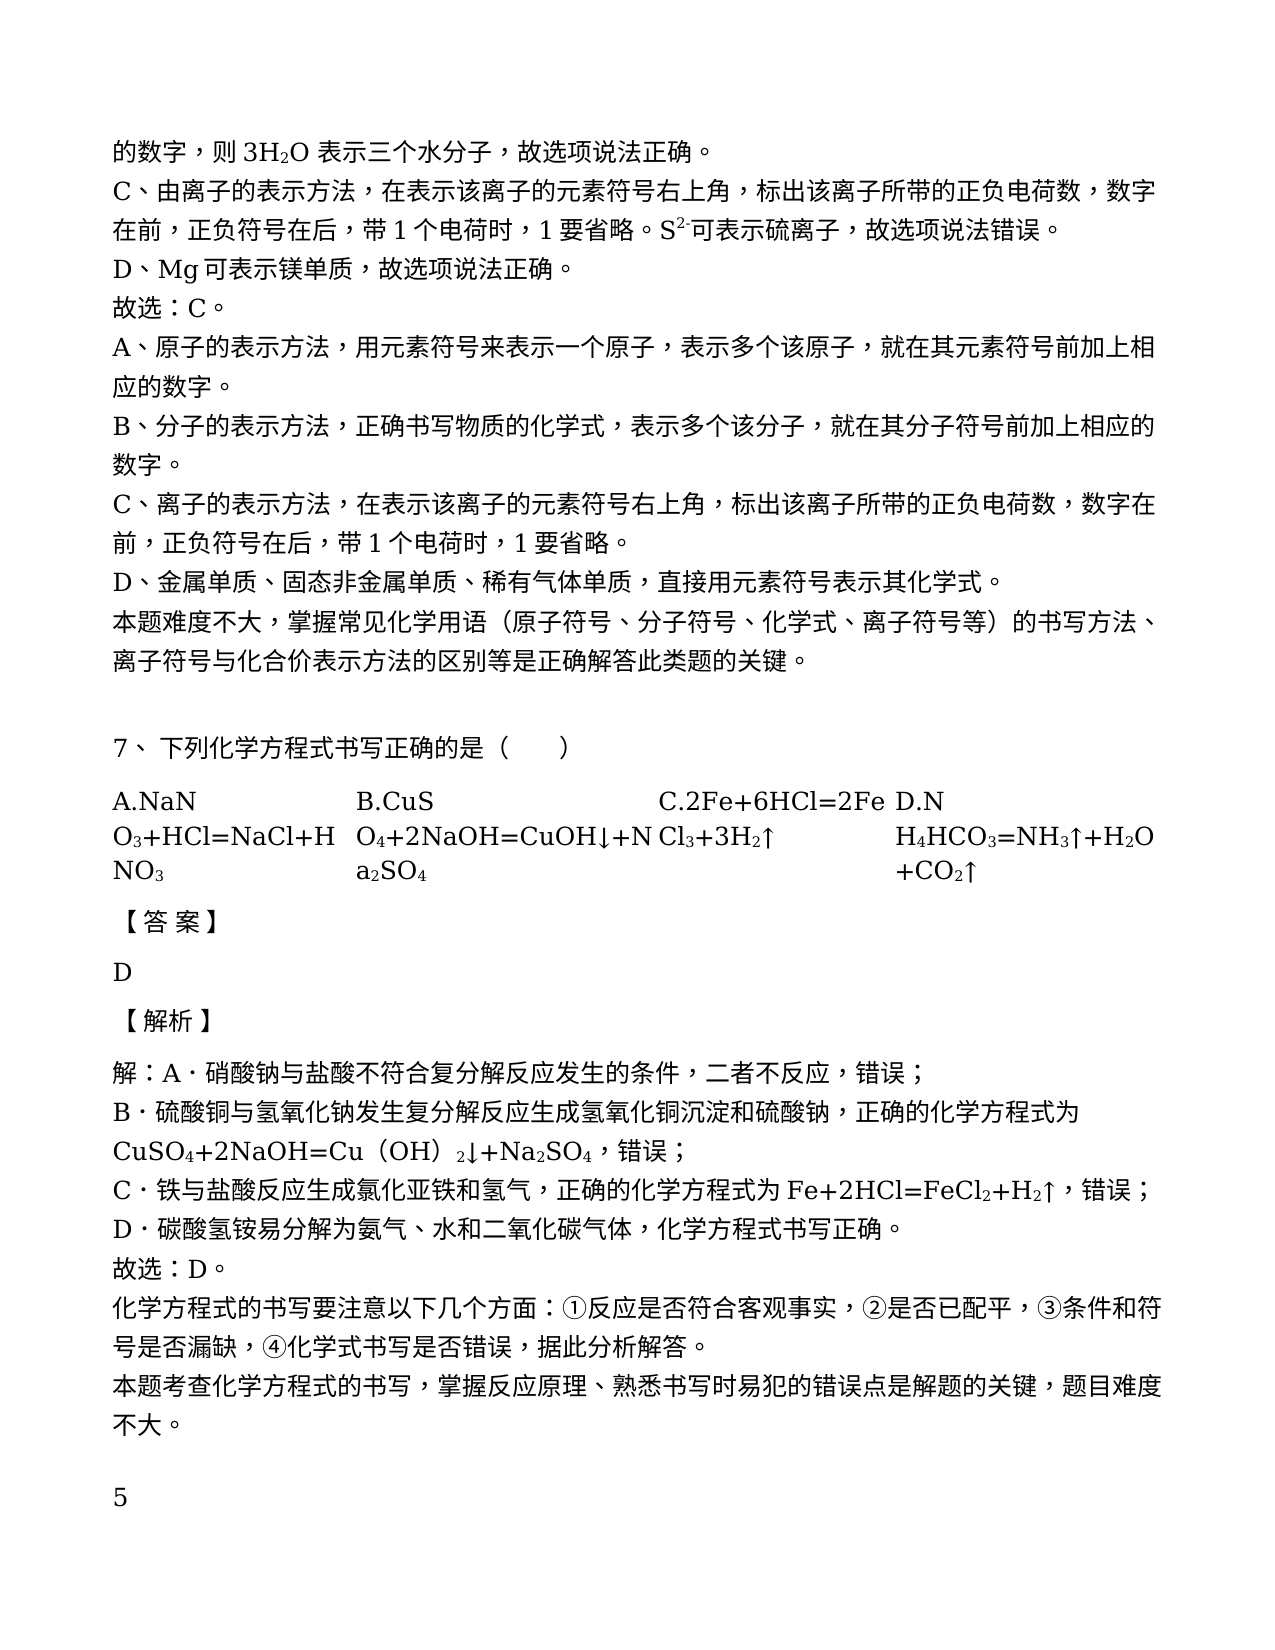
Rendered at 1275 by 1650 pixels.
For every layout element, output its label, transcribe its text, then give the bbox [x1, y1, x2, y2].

text 解：A．硝酸钠与盐酸不符合复分解反应发生的条件，二者不反应，错误； B．硫酸铜与氢氧化钠发生复分解反应生成氢氧化铜沉淀和硫酸钠，正确的化学方程式为CuSO4+2NaOH=Cu（OH）2↓+Na2SO4，错误； C．铁与盐酸反应生成氯化亚铁和氢气，正确的化学方程式为Fe+2HCl=FeCl2+H2↑，错误； D．碳酸氢铵易分解为氨气、水和二氧化碳气体，化学方程式书写正确。 故选：D。 化学方程式的书写要注意以下几个方面：①反应是否符合客观事实，②是否已配平，③条件和符号是否漏缺，④化学式书写是否错误，据此分析解答。 本题考查化学方程式的书写，掌握反应原理、熟悉书写时易犯的错误点是解题的关键，题目难度不大。 [112, 1055, 1163, 1442]
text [112, 134, 1163, 677]
table_header B.CuSO4+2NaOH=CuOH↓+Na2SO4 [356, 782, 658, 893]
text 【 解析 】 [112, 1004, 1163, 1038]
text D [112, 957, 1163, 987]
table_header C.2Fe+6HCl=2FeCl3+3H2↑ [658, 782, 895, 893]
text 【 答 案 】 [112, 905, 1163, 939]
table_header D.NH4HCO3=NH3↑+H2O+CO2↑ [895, 782, 1163, 893]
table_header A.NaNO3+HCl=NaCl+HNO3 [112, 782, 356, 893]
text 7、 下列化学方程式书写正确的是（ ） [112, 695, 1163, 764]
